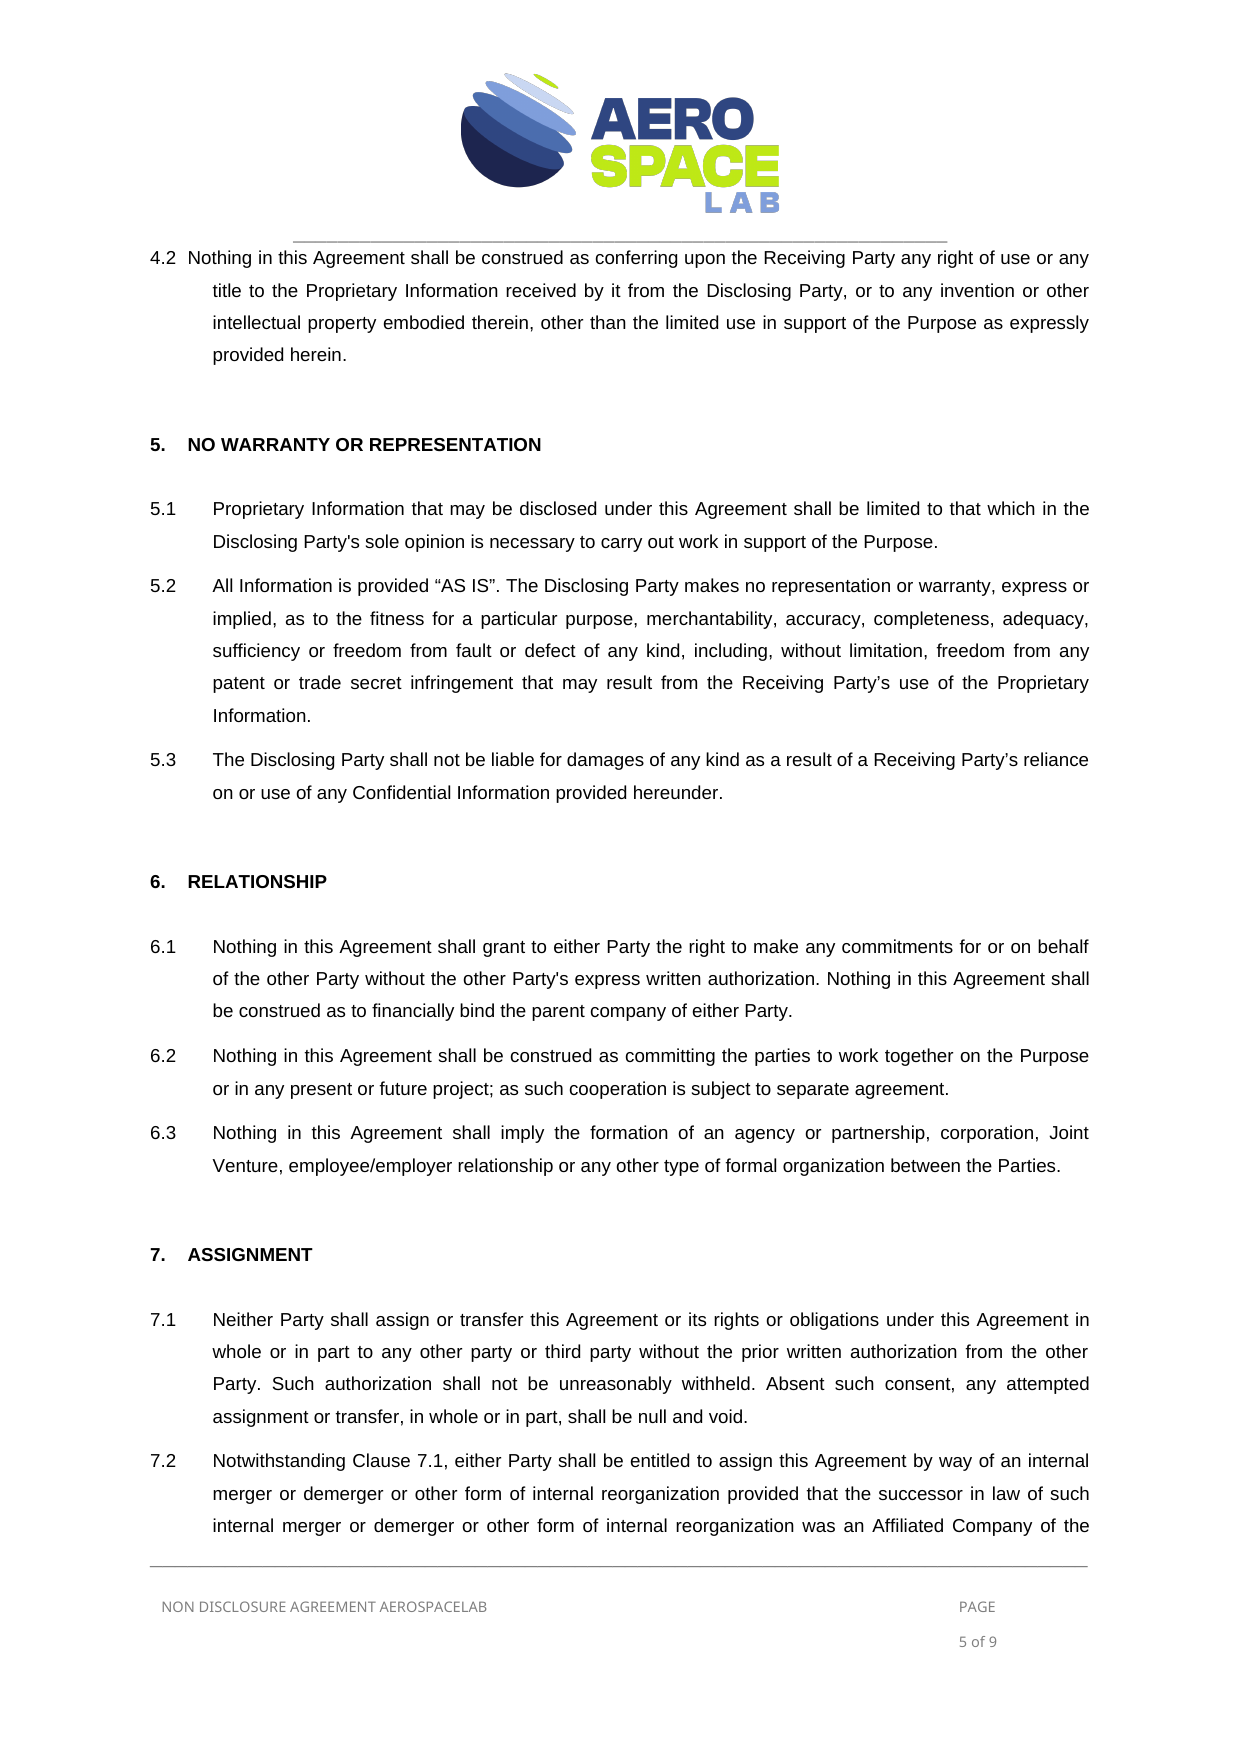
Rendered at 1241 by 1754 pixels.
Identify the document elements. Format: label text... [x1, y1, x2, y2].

list Neither Party shall assign or transfer this Agreement or its rights or obligations under this Agreement in whole or in part to any other party or third party without the prior written authorization from the other Party. Such authorization shall not be unreasonably withheld. Absent such consent, any attempted assignment or transfer, in whole or in part, shall be null and void. [150, 1308, 1090, 1427]
list Nothing in this Agreement shall imply the formation of an agency or partnership, corporation, Joint Venture, employee/employer relationship or any other type of formal organization between the Parties. [150, 1122, 1090, 1176]
list Nothing in this Agreement shall be construed as committing the parties to work together on the Purpose or in any present or future project; as such cooperation is subject to separate agreement. [150, 1045, 1090, 1099]
list Nothing in this Agreement shall be construed as conferring upon the Receiving Party any right of use or any title to the Proprietary Information received by it from the Disclosing Party, or to any invention or other intellectual property embodied therein, other than the limited use in support of the Purpose as expressly provided herein. [150, 247, 1090, 366]
list Nothing in this Agreement shall grant to either Party the right to make any commitments for or on behalf of the other Party without the other Party's express written authorization. Nothing in this Agreement shall be construed as to financially bind the parent company of either Party. [150, 936, 1090, 1022]
list ASSIGNMENT [150, 1244, 1090, 1266]
list NO WARRANTY OR REPRESENTATION [150, 433, 1090, 455]
list RELATIONSHIP [150, 871, 1090, 893]
picture [461, 73, 780, 213]
list Proprietary Information that may be disclosed under this Agreement shall be limited to that which in the Disclosing Party's sole opinion is necessary to carry out work in support of the Purpose. [150, 498, 1090, 552]
list The Disclosing Party shall not be liable for damages of any kind as a result of a Receiving Party’s reliance on or use of any Confidential Information provided hereunder. [150, 749, 1090, 803]
list All Information is provided “AS IS”. The Disclosing Party makes no representation or warranty, express or implied, as to the fitness for a particular purpose, merchantability, accuracy, completeness, adequacy, sufficiency or freedom from fault or defect of any kind, including, without limitation, freedom from any patent or trade secret infringement that may result from the Receiving Party’s use of the Proprietary Information. [150, 575, 1090, 726]
